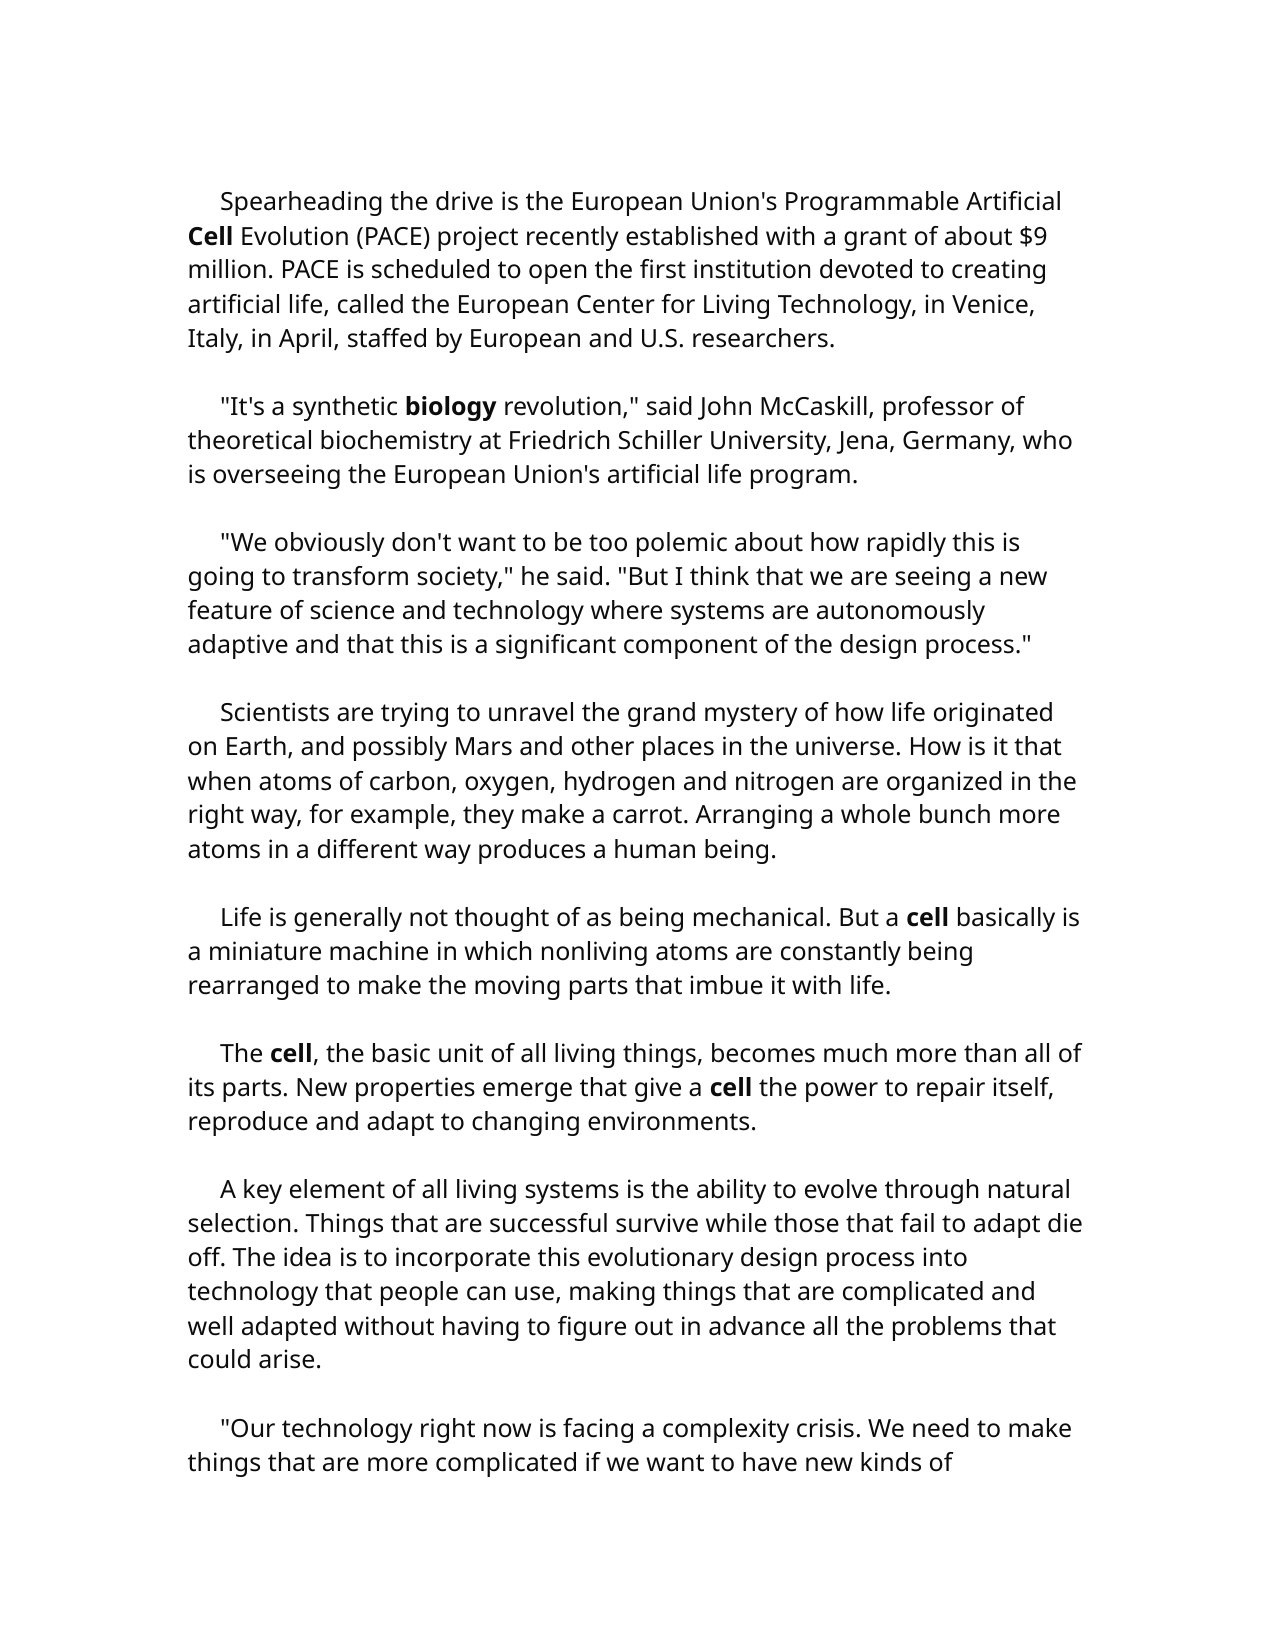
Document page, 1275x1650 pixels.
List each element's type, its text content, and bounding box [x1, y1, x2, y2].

text Spearheading the drive is the European Union's Programmable Artificial Cell Evolution (PACE) project recently established with a grant of about $9 million. PACE is scheduled to open the first institution devoted to creating artificial life, called the European Center for Living Technology, in Venice, Italy, in April, staffed by European and U.S. researchers. [187, 184, 1087, 354]
text A key element of all living systems is the ability to evolve through natural selection. Things that are successful survive while those that fail to adapt die off. The idea is to incorporate this evolutionary design process into technology that people can use, making things that are complicated and well adapted without having to figure out in advance all the problems that could arise. [187, 1172, 1087, 1376]
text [187, 1410, 1087, 1478]
text Scientists are trying to unravel the grand mystery of how life originated on Earth, and possibly Mars and other places in the universe. How is it that when atoms of carbon, oxygen, hydrogen and nitrogen are organized in the right way, for example, they make a carrot. Arranging a whole bunch more atoms in a different way produces a human being. [187, 695, 1087, 865]
text The cell, the basic unit of all living things, becomes much more than all of its parts. New properties emerge that give a cell the power to repair itself, reproduce and adapt to changing environments. [187, 1036, 1087, 1138]
text Life is generally not thought of as being mechanical. But a cell basically is a miniature machine in which nonliving atoms are constantly being rearranged to make the moving parts that imbue it with life. [187, 899, 1087, 1002]
text "It's a synthetic biology revolution," said John McCaskill, professor of theoretical biochemistry at Friedrich Schiller University, Jena, Germany, who is overseeing the European Union's artificial life program. [187, 388, 1087, 491]
text "We obviously don't want to be too polemic about how rapidly this is going to transform society," he said. "But I think that we are seeing a new feature of science and technology where systems are autonomously adaptive and that this is a significant component of the design process." [187, 525, 1087, 661]
